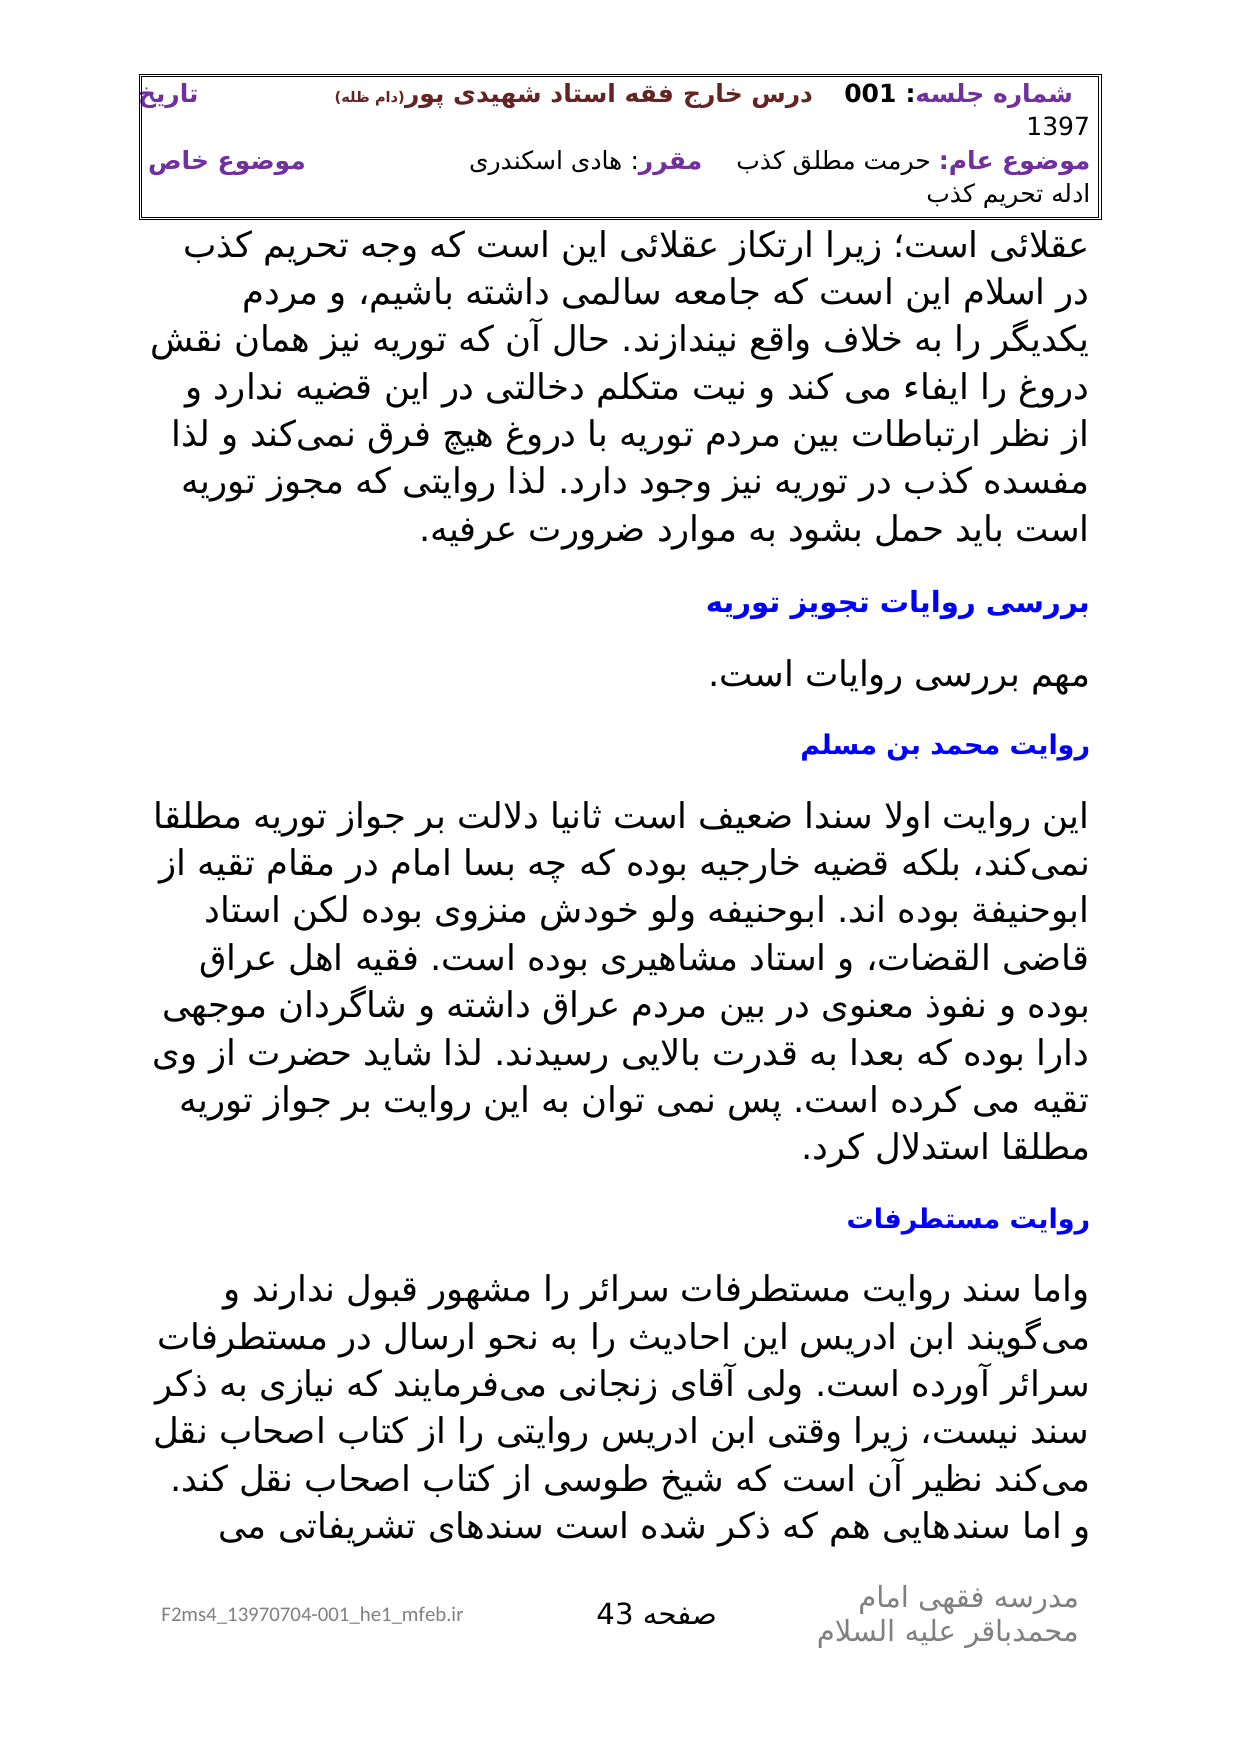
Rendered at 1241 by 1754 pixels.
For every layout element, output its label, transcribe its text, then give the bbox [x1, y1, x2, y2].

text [150, 224, 1090, 550]
text مهم بررسی روایات است. [150, 653, 1090, 694]
subtitle بررسی روایات تجویز توریه [150, 585, 1090, 619]
subtitle روایت محمد بن مسلم [150, 730, 1090, 761]
text این روایت اولا سندا ضعیف است ثانیا دلالت بر جواز توریه مطلقا نمی‌کند، بلکه ‌قضیه خارجیه بوده که چه بسا امام در مقام تقیه از ابوحنیفة بوده اند. ابوحنیفه ولو خودش منزوی بوده لکن استاد قاضی القضات، و استاد مشاهیری بوده است. فقیه اهل عراق بوده و ‌نفوذ معنوی در بین مردم عراق داشته و شاگردان موجهی دارا بوده که بعدا به قدرت بالایی رسیدند. لذا شاید حضرت از وی تقیه می کرده است. پس نمی توان به این روایت بر جواز توریه مطلقا استدلال کرد. [150, 795, 1090, 1168]
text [150, 1269, 1090, 1547]
subtitle روایت مستطرفات [150, 1203, 1090, 1235]
